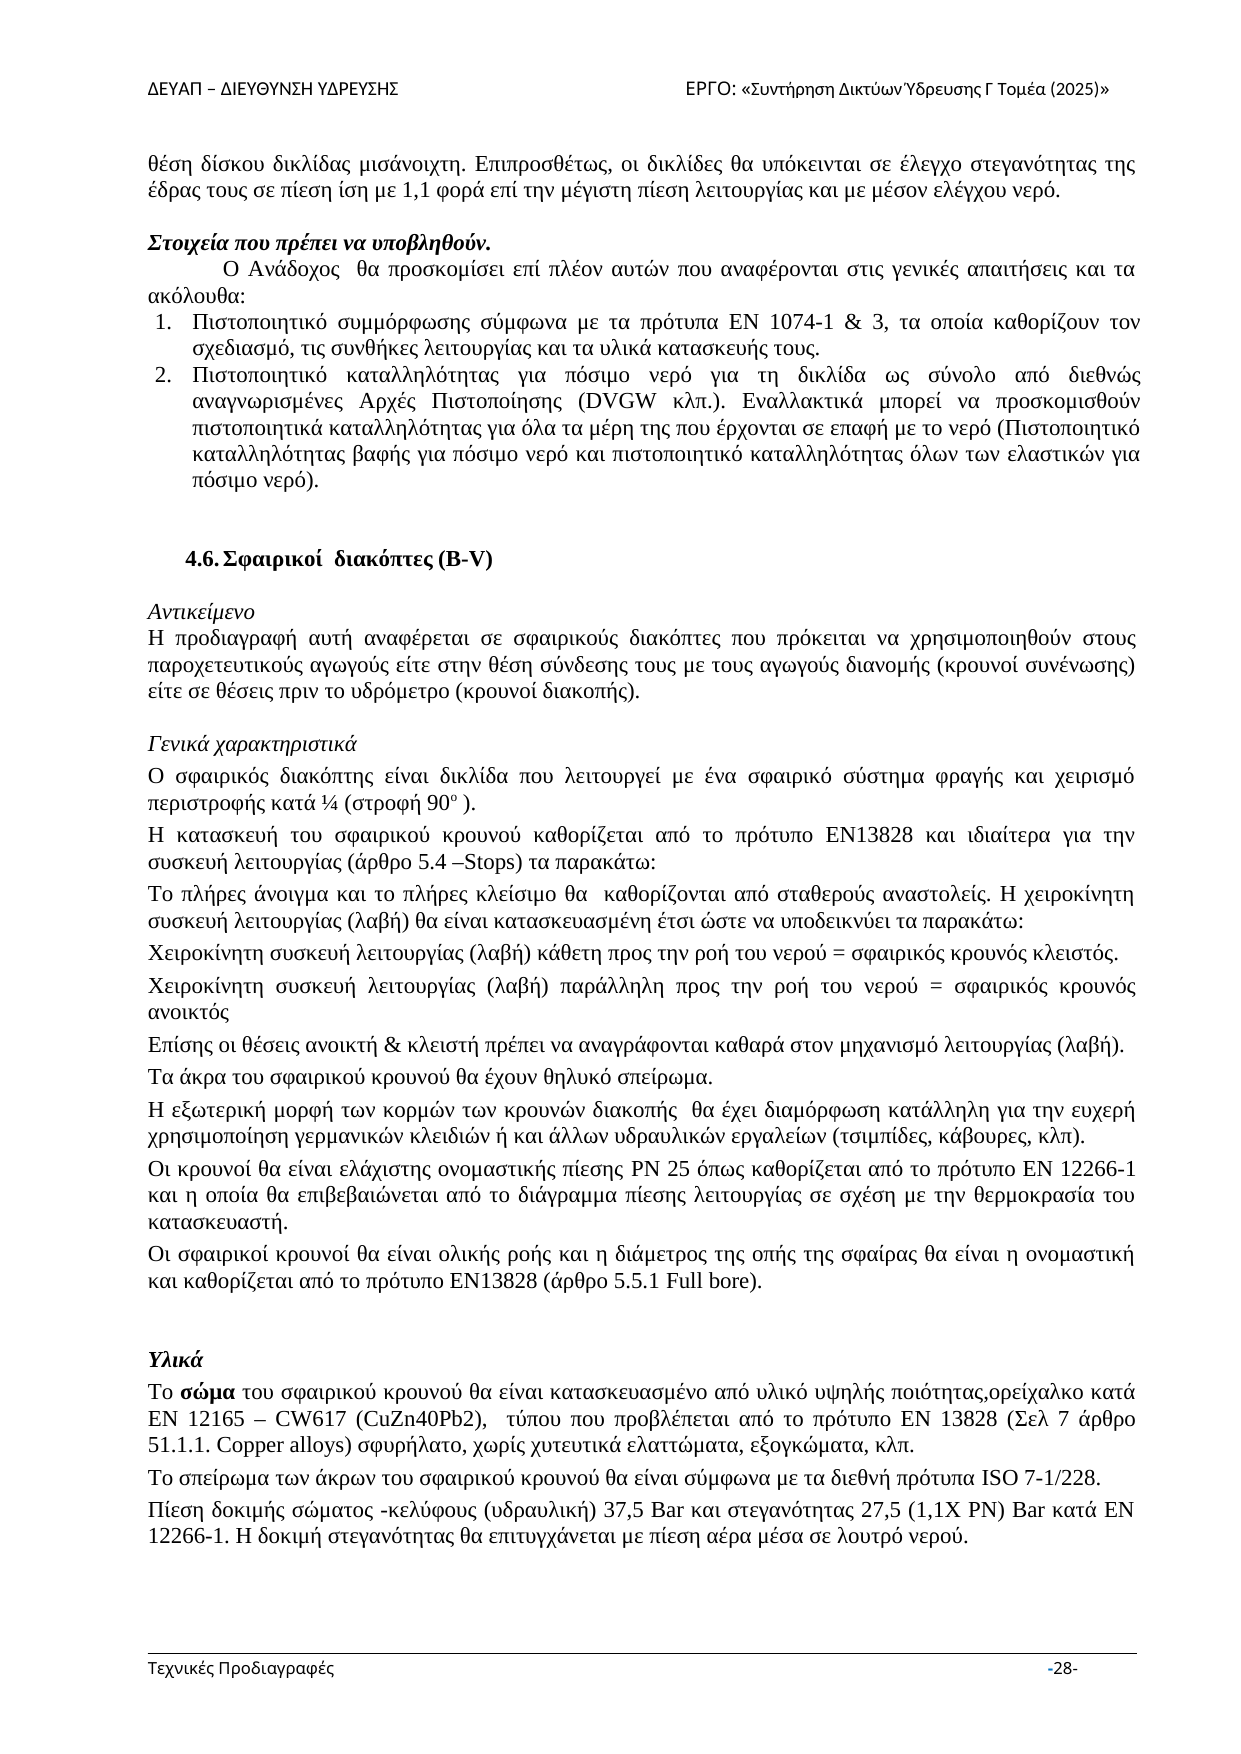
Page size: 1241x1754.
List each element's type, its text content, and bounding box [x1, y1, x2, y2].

text Τα άκρα του σφαιρικού κρουνού θα έχουν θηλυκό σπείρωμα. [148, 1063, 1137, 1090]
list Σφαιρικοί διακόπτες (B-V) [185, 545, 1137, 572]
text Το σπείρωμα των άκρων του σφαιρικού κρουνού θα είναι σύμφωνα με τα διεθνή πρότυπα ISO 7-1/228. [148, 1464, 1137, 1490]
text Επίσης οι θέσεις ανοικτή & κλειστή πρέπει να αναγράφονται καθαρά στον μηχανισμό λειτουργίας (λαβή). [148, 1031, 1137, 1057]
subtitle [148, 150, 1137, 203]
text Χειροκίνητη συσκευή λειτουργίας (λαβή) παράλληλη προς την ροή του νερού = σφαιρικός κρουνός ανοικτός [148, 972, 1137, 1024]
text Η εξωτερική μορφή των κορμών των κρουνών διακοπής θα έχει διαμόρφωση κατάλληλη για την ευχερή χρησιμοποίηση γερμανικών κλειδιών ή και άλλων υδραυλικών εργαλείων (τσιμπίδες, κάβουρες, κλπ). [148, 1096, 1137, 1149]
subtitle Αντικείμενο [148, 598, 1137, 624]
text Ο σφαιρικός διακόπτης είναι δικλίδα που λειτουργεί με ένα σφαιρικό σύστημα φραγής και χειρισμό περιστροφής κατά ¼ (στροφή 90ο ). [148, 762, 1137, 815]
subtitle Στοιχεία που πρέπει να υποβληθούν. [148, 229, 1137, 255]
text Ο Ανάδοχος θα προσκομίσει επί πλέον αυτών που αναφέρονται στις γενικές απαιτήσεις και τα ακόλουθα: [148, 255, 1137, 308]
subtitle Υλικά [148, 1346, 1137, 1372]
text Το σώμα του σφαιρικού κρουνού θα είναι κατασκευασμένο από υλικό υψηλής ποιότητας,ορείχαλκο κατά ΕΝ 12165 – CW617 (CuZn40Pb2), τύπου που προβλέπεται από το πρότυπο ΕΝ 13828 (Σελ 7 άρθρο 51.1.1. Copper alloys) σφυρήλατο, χωρίς χυτευτικά ελαττώματα, εξογκώματα, κλπ. [148, 1378, 1137, 1457]
text Το πλήρες άνοιγμα και το πλήρες κλείσιμο θα καθορίζονται από σταθερούς αναστολείς. Η χειροκίνητη συσκευή λειτουργίας (λαβή) θα είναι κατασκευασμένη έτσι ώστε να υποδεικνύει τα παρακάτω: [148, 880, 1137, 933]
text Οι σφαιρικοί κρουνοί θα είναι ολικής ροής και η διάμετρος της οπής της σφαίρας θα είναι η ονομαστική και καθορίζεται από το πρότυπο ΕΝ13828 (άρθρο 5.5.1 Full bore). [148, 1240, 1137, 1293]
text Πίεση δοκιμής σώματος -κελύφους (υδραυλική) 37,5 Bar και στεγανότητας 27,5 (1,1X PN) Bar κατά ΕΝ 12266-1. Η δοκιμή στεγανότητας θα επιτυγχάνεται με πίεση αέρα μέσα σε λουτρό νερού. [148, 1496, 1137, 1549]
list Πιστοποιητικό συμμόρφωσης σύμφωνα με τα πρότυπα ΕΝ 1074-1 & 3, τα οποία καθορίζουν τον σχεδιασμό, τις συνθήκες λειτουργίας και τα υλικά κατασκευής τους. [154, 308, 1142, 361]
text Οι κρουνοί θα είναι ελάχιστης ονομαστικής πίεσης PN 25 όπως καθορίζεται από το πρότυπο ΕΝ 12266-1 και η οποία θα επιβεβαιώνεται από το διάγραμμα πίεσης λειτουργίας σε σχέση με την θερμοκρασία του κατασκευαστή. [148, 1155, 1137, 1234]
text H κατασκευή του σφαιρικού κρουνού καθορίζεται από το πρότυπο ΕΝ13828 και ιδιαίτερα για την συσκευή λειτουργίας (άρθρο 5.4 –Stops) τα παρακάτω: [148, 821, 1137, 874]
list Πιστοποιητικό καταλληλότητας για πόσιμο νερό για τη δικλίδα ως σύνολο από διεθνώς αναγνωρισμένες Αρχές Πιστοποίησης (DVGW κλπ.). Εναλλακτικά μπορεί να προσκομισθούν πιστοποιητικά καταλληλότητας για όλα τα μέρη της που έρχονται σε επαφή με το νερό (Πιστοποιητικό καταλληλότητας βαφής για πόσιμο νερό και πιστοποιητικό καταλληλότητας όλων των ελαστικών για πόσιμο νερό). [154, 361, 1142, 493]
subtitle Γενικά χαρακτηριστικά [148, 730, 1137, 756]
text Η προδιαγραφή αυτή αναφέρεται σε σφαιρικούς διακόπτες που πρόκειται να χρησιμοποιηθούν στους παροχετευτικούς αγωγούς είτε στην θέση σύνδεσης τους με τους αγωγούς διανομής (κρουνοί συνένωσης) είτε σε θέσεις πριν το υδρόμετρο (κρουνοί διακοπής). [148, 624, 1137, 703]
text Χειροκίνητη συσκευή λειτουργίας (λαβή) κάθετη προς την ροή του νερού = σφαιρικός κρουνός κλειστός. [148, 939, 1137, 966]
